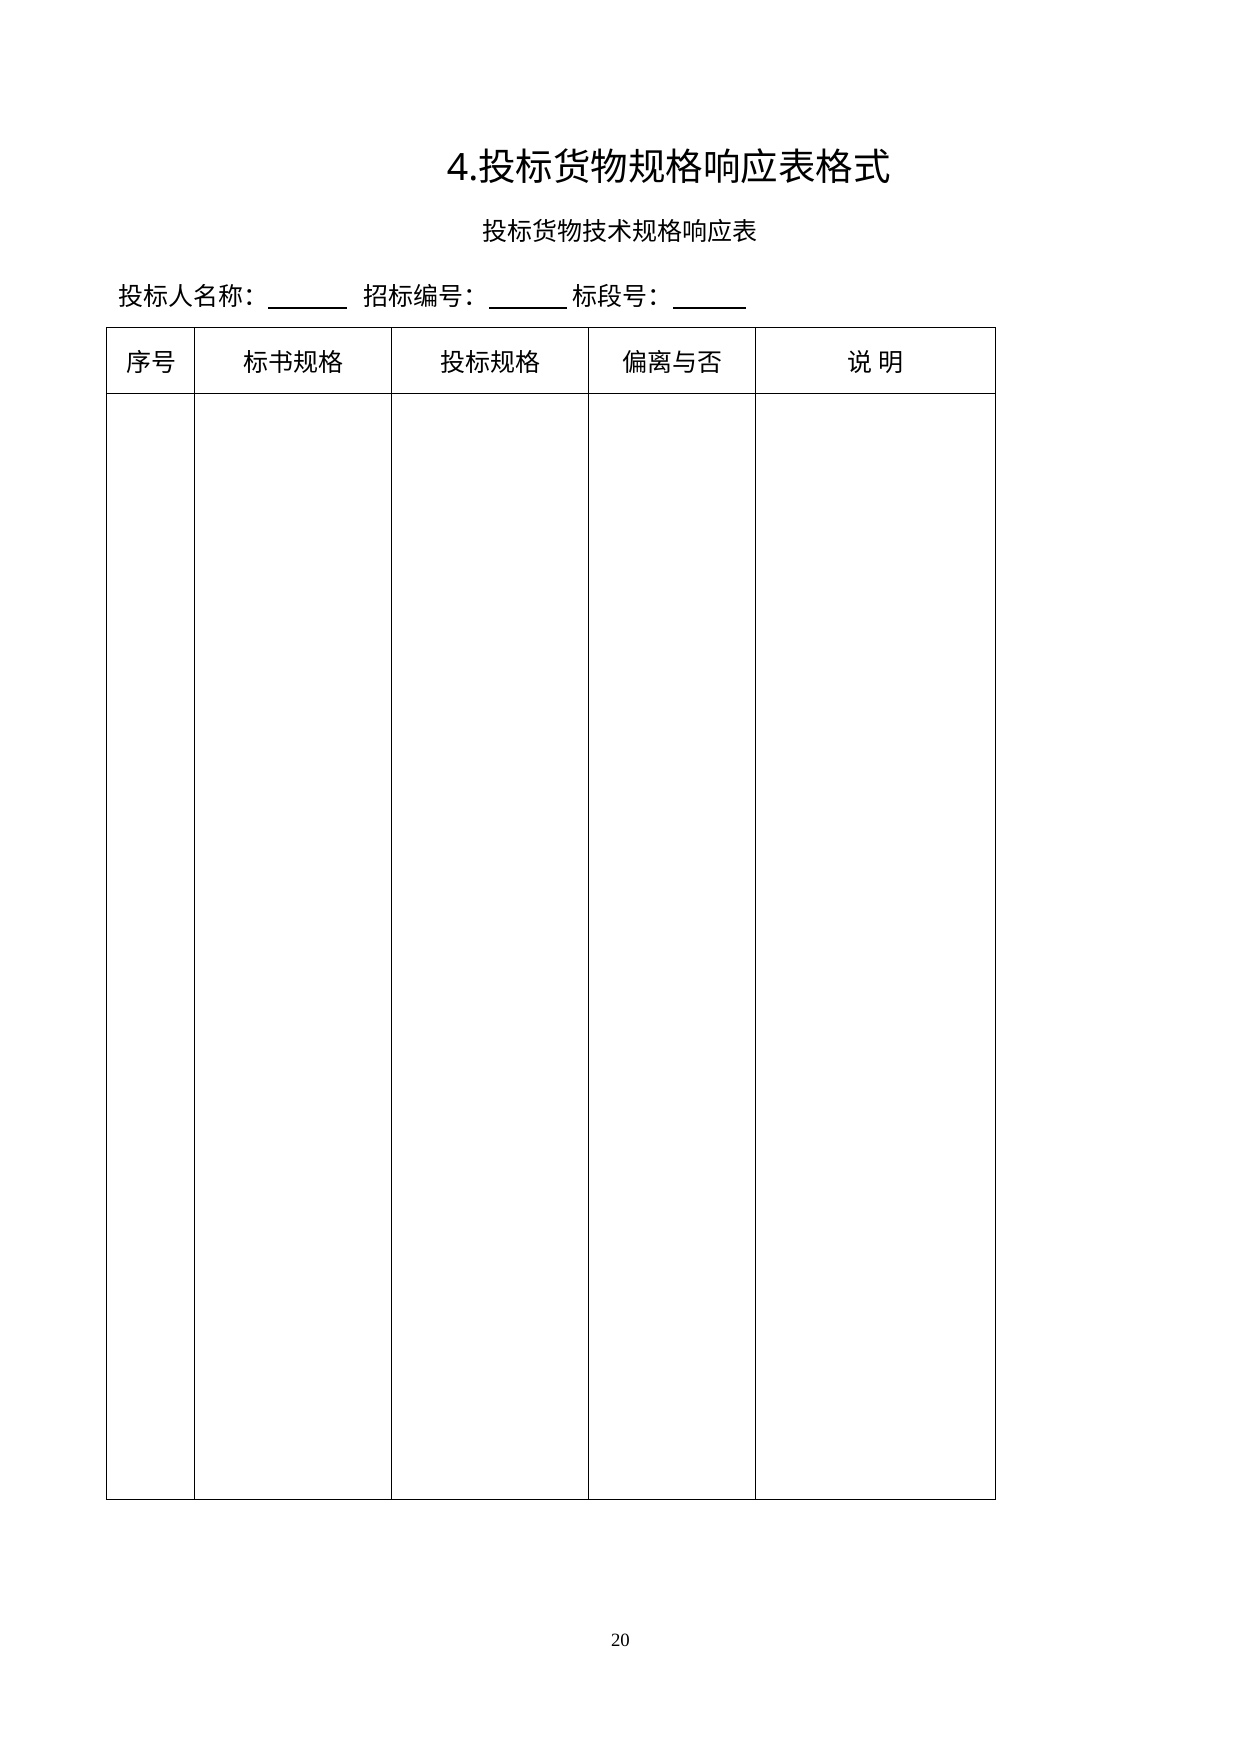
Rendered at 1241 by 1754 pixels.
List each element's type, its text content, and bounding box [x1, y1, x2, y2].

table_cell [195, 394, 391, 1499]
table_cell [589, 394, 755, 1499]
table_cell [107, 394, 194, 1499]
table_cell [756, 394, 995, 1499]
table_header 投标规格 [392, 328, 588, 393]
table_cell [392, 394, 588, 1499]
table_header 序号 [107, 328, 194, 393]
text 投标人名称： 招标编号： 标段号： [118, 262, 1122, 327]
table_header 说 明 [756, 328, 995, 393]
table_header 偏离与否 [589, 328, 755, 393]
table_header 标书规格 [195, 328, 391, 393]
text 投标货物技术规格响应表 [118, 197, 1122, 262]
text 3．生产资质证书 4.投标货物规格响应表格式 [118, 132, 1122, 197]
